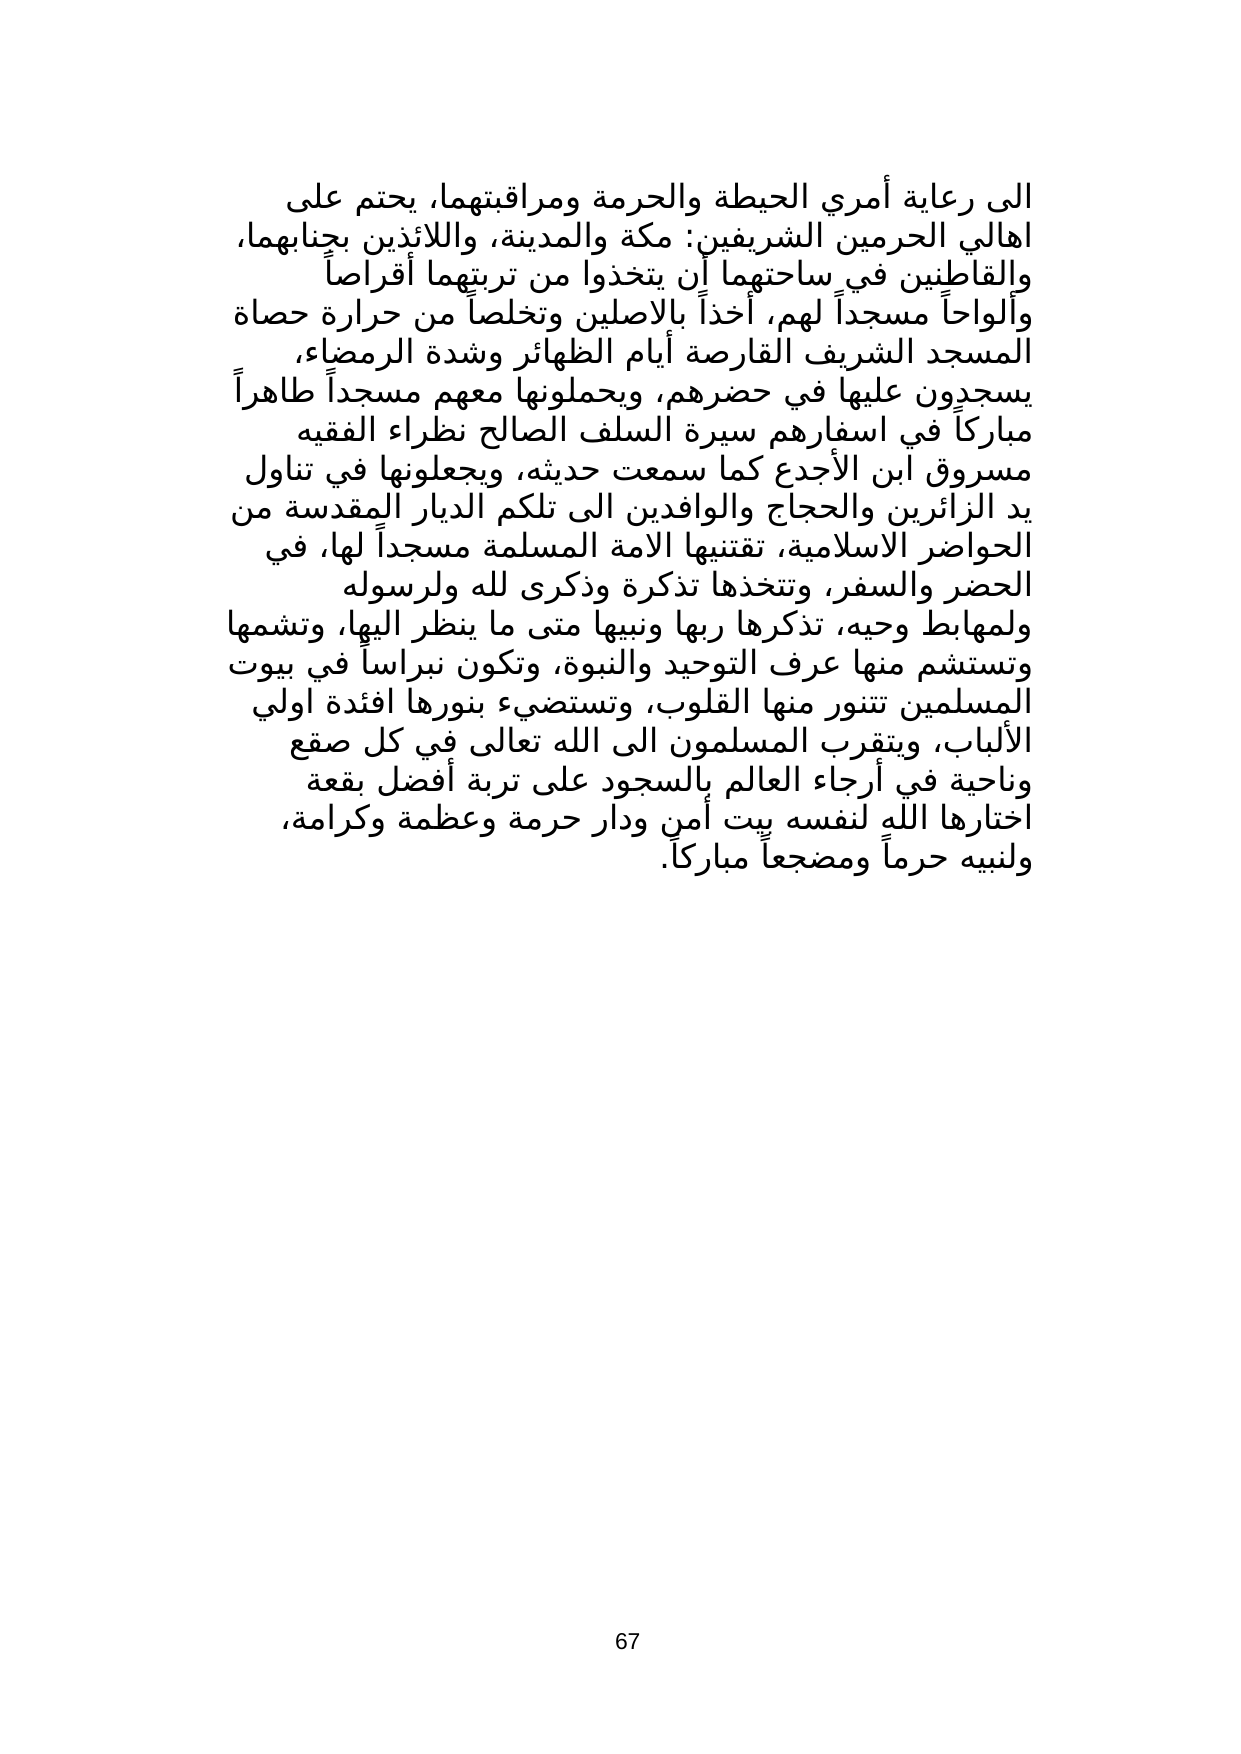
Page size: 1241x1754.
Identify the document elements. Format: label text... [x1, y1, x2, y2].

text الى رعاية أمري الحيطة والحرمة ومراقبتهما، يحتم على اهالي الحرمين الشريفين: مكة والمدينة، واللائذين بجنابهما، والقاطنين في ساحتهما أن يتخذوا من تربتهما أقراصاً وألواحاً مسجداً لهم، أخذاً بالاصلين وتخلصاً من حرارة حصاة المسجد الشريف القارصة أيام الظهائر وشدة الرمضاء، يسجدون عليها في حضرهم، ويحملونها معهم مسجداً طاهراً مباركاً في اسفارهم سيرة السلف الصالح نظراء الفقيه مسروق ابن الأجدع كما سمعت حديثه، ويجعلونها في تناول يد الزائرين والحجاج والوافدين الى تلكم الديار المقدسة من الحواضر الاسلامية، تقتنيها الامة المسلمة مسجداً لها، في الحضر والسفر، وتتخذها تذكرة وذكرى لله ولرسوله ولمهابط وحيه، تذكرها ربها ونبيها متى ما ينظر اليها، وتشمها وتستشم منها عرف التوحيد والنبوة، وتكون نبراساً في بيوت المسلمين تتنور منها القلوب، وتستضيء بنورها افئدة اولي الألباب، ويتقرب المسلمون الى الله تعالى في كل صقع وناحية في أرجاء العالم بالسجود على تربة أفضل بقعة اختارها الله لنفسه بيت أمن ودار حرمة وعظمة وكرامة، ولنبيه حرماً ومضجعاً مباركاً. [222, 177, 1033, 877]
